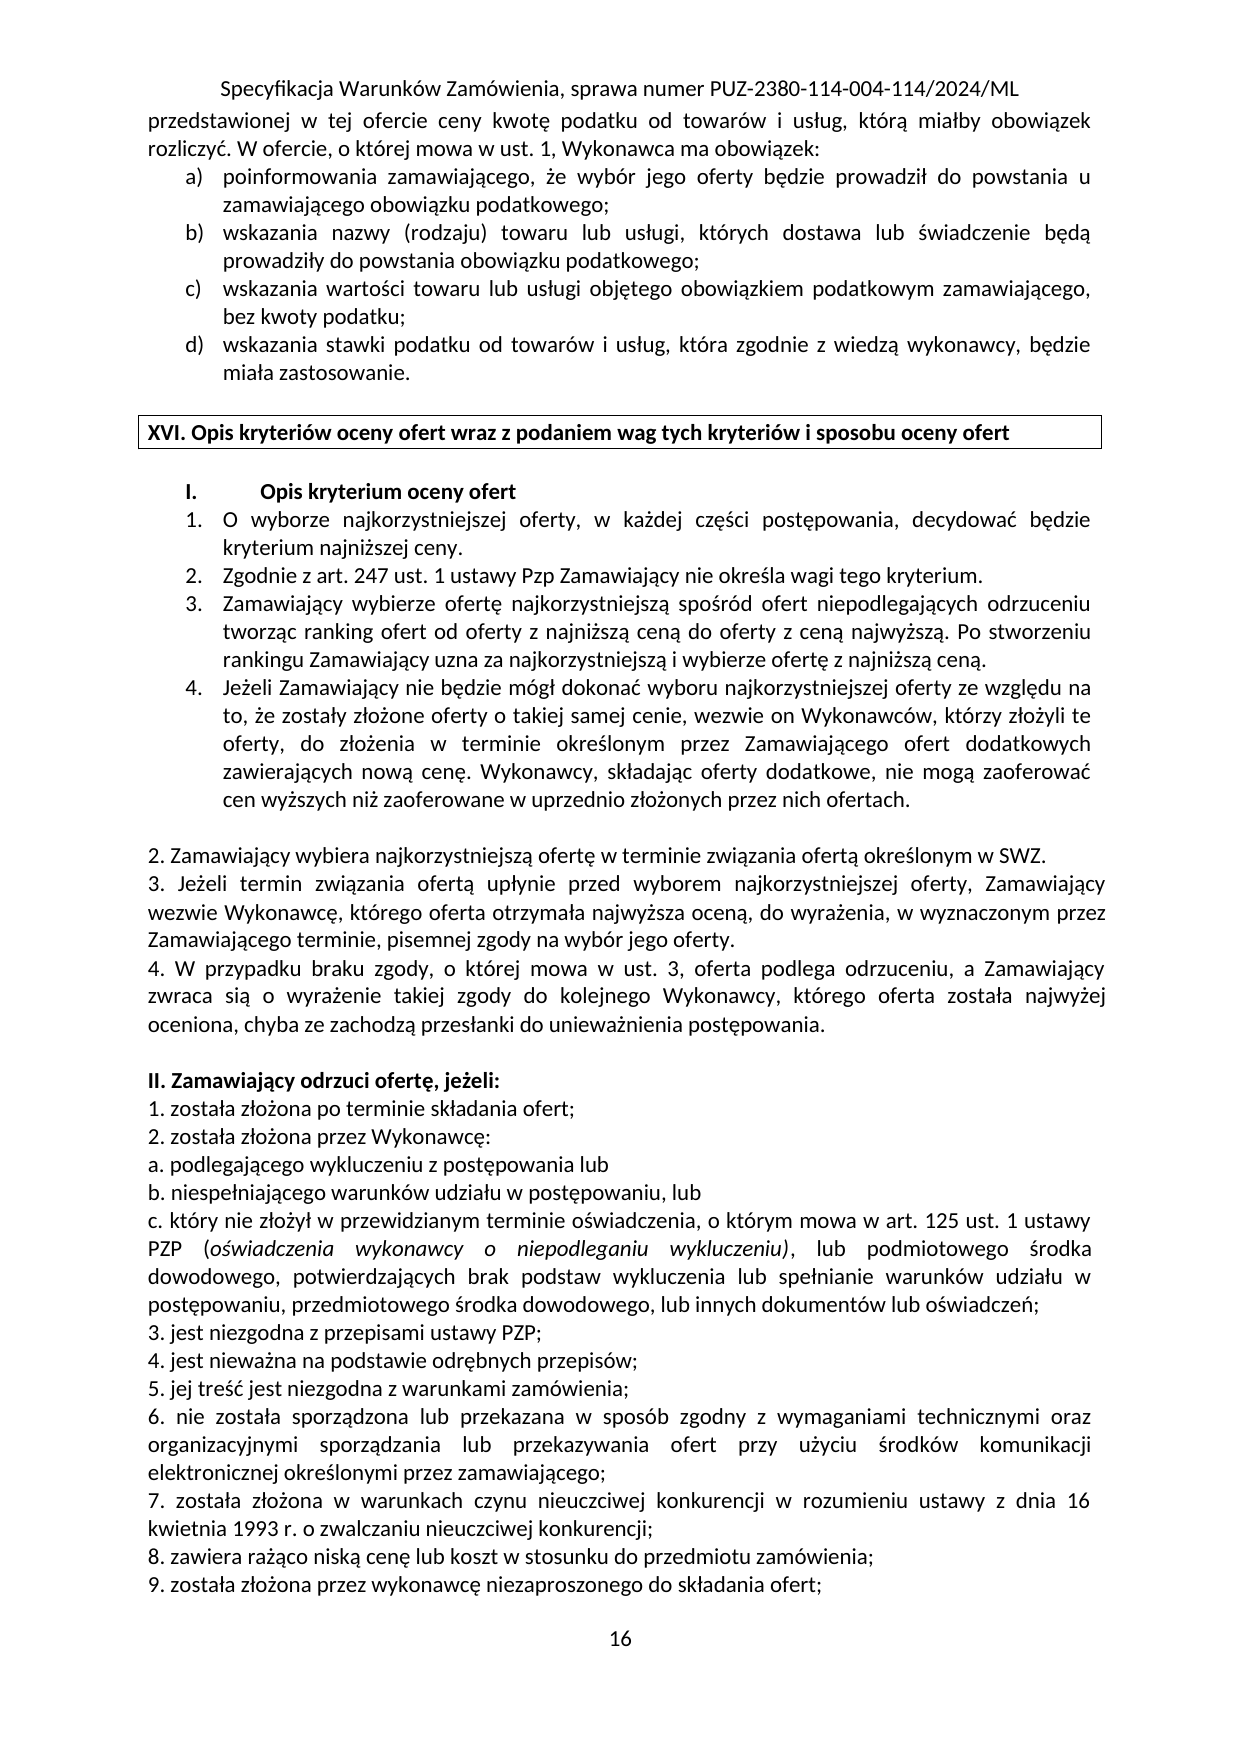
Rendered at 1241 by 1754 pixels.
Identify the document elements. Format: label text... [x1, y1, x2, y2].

text 4. jest nieważna na podstawie odrębnych przepisów; [148, 1346, 1092, 1374]
list wskazania stawki podatku od towarów i usług, która zgodnie z wiedzą wykonawcy, będzie miała zastosowanie. [185, 331, 1092, 387]
list Jeżeli Zamawiający nie będzie mógł dokonać wyboru najkorzystniejszej oferty ze względu na to, że zostały złożone oferty o takiej samej cenie, wezwie on Wykonawców, którzy złożyli te oferty, do złożenia w terminie określonym przez Zamawiającego ofert dodatkowych zawierających nową cenę. Wykonawcy, składając oferty dodatkowe, nie mogą zaoferować cen wyższych niż zaoferowane w uprzednio złożonych przez nich ofertach. [185, 673, 1092, 813]
text 2. Zamawiający wybiera najkorzystniejszą ofertę w terminie związania ofertą określonym w SWZ. [148, 842, 1107, 869]
text 8. zawiera rażąco niską cenę lub koszt w stosunku do przedmiotu zamówienia; [148, 1542, 1092, 1570]
list Zgodnie z art. 247 ust. 1 ustawy Pzp Zamawiający nie określa wagi tego kryterium. [185, 561, 1092, 589]
list Opis kryterium oceny ofert [185, 477, 1092, 505]
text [148, 106, 1092, 162]
text b. niespełniającego warunków udziału w postępowaniu, lub [148, 1178, 1092, 1206]
list wskazania wartości towaru lub usługi objętego obowiązkiem podatkowym zamawiającego, bez kwoty podatku; [185, 274, 1092, 331]
text 4. W przypadku braku zgody, o której mowa w ust. 3, oferta podlega odrzuceniu, a Zamawiający zwraca sią o wyrażenie takiej zgody do kolejnego Wykonawcy, którego oferta została najwyżej oceniona, chyba ze zachodzą przesłanki do unieważnienia postępowania. [148, 954, 1107, 1038]
text 9. została złożona przez wykonawcę niezaproszonego do składania ofert; [148, 1570, 1092, 1598]
text 7. została złożona w warunkach czynu nieuczciwej konkurencji w rozumieniu ustawy z dnia 16 kwietnia 1993 r. o zwalczaniu nieuczciwej konkurencji; [148, 1486, 1092, 1542]
text 5. jej treść jest niezgodna z warunkami zamówienia; [148, 1374, 1092, 1402]
text 3. jest niezgodna z przepisami ustawy PZP; [148, 1318, 1092, 1346]
text 2. została złożona przez Wykonawcę: [148, 1122, 1092, 1150]
list wskazania nazwy (rodzaju) towaru lub usługi, których dostawa lub świadczenie będą prowadziły do powstania obowiązku podatkowego; [185, 218, 1092, 274]
list poinformowania zamawiającego, że wybór jego oferty będzie prowadził do powstania u zamawiającego obowiązku podatkowego; [185, 162, 1092, 218]
text 6. nie została sporządzona lub przekazana w sposób zgodny z wymaganiami technicznymi oraz organizacyjnymi sporządzania lub przekazywania ofert przy użyciu środków komunikacji elektronicznej określonymi przez zamawiającego; [148, 1402, 1092, 1486]
list O wyborze najkorzystniejszej oferty, w każdej części postępowania, decydować będzie kryterium najniższej ceny. [185, 505, 1092, 561]
text II. Zamawiający odrzuci ofertę, jeżeli: [148, 1066, 1092, 1094]
text 3. Jeżeli termin związania ofertą upłynie przed wyborem najkorzystniejszej oferty, Zamawiający wezwie Wykonawcę, którego oferta otrzymała najwyższa oceną, do wyrażenia, w wyznaczonym przez Zamawiającego terminie, pisemnej zgody na wybór jego oferty. [148, 869, 1107, 954]
text 1. została złożona po terminie składania ofert; [148, 1094, 1092, 1122]
text c. który nie złożył w przewidzianym terminie oświadczenia, o którym mowa w art. 125 ust. 1 ustawy PZP (oświadczenia wykonawcy o niepodleganiu wykluczeniu), lub podmiotowego środka dowodowego, potwierdzających brak podstaw wykluczenia lub spełnianie warunków udziału w postępowaniu, przedmiotowego środka dowodowego, lub innych dokumentów lub oświadczeń; [148, 1206, 1092, 1318]
list Zamawiający wybierze ofertę najkorzystniejszą spośród ofert niepodlegających odrzuceniu tworząc ranking ofert od oferty z najniższą ceną do oferty z ceną najwyższą. Po stworzeniu rankingu Zamawiający uzna za najkorzystniejszą i wybierze ofertę z najniższą ceną. [185, 589, 1092, 673]
text XVI. Opis kryteriów oceny ofert wraz z podaniem wag tych kryteriów i sposobu oceny ofert [139, 416, 1101, 448]
text a. podlegającego wykluczeniu z postępowania lub [148, 1150, 1092, 1178]
